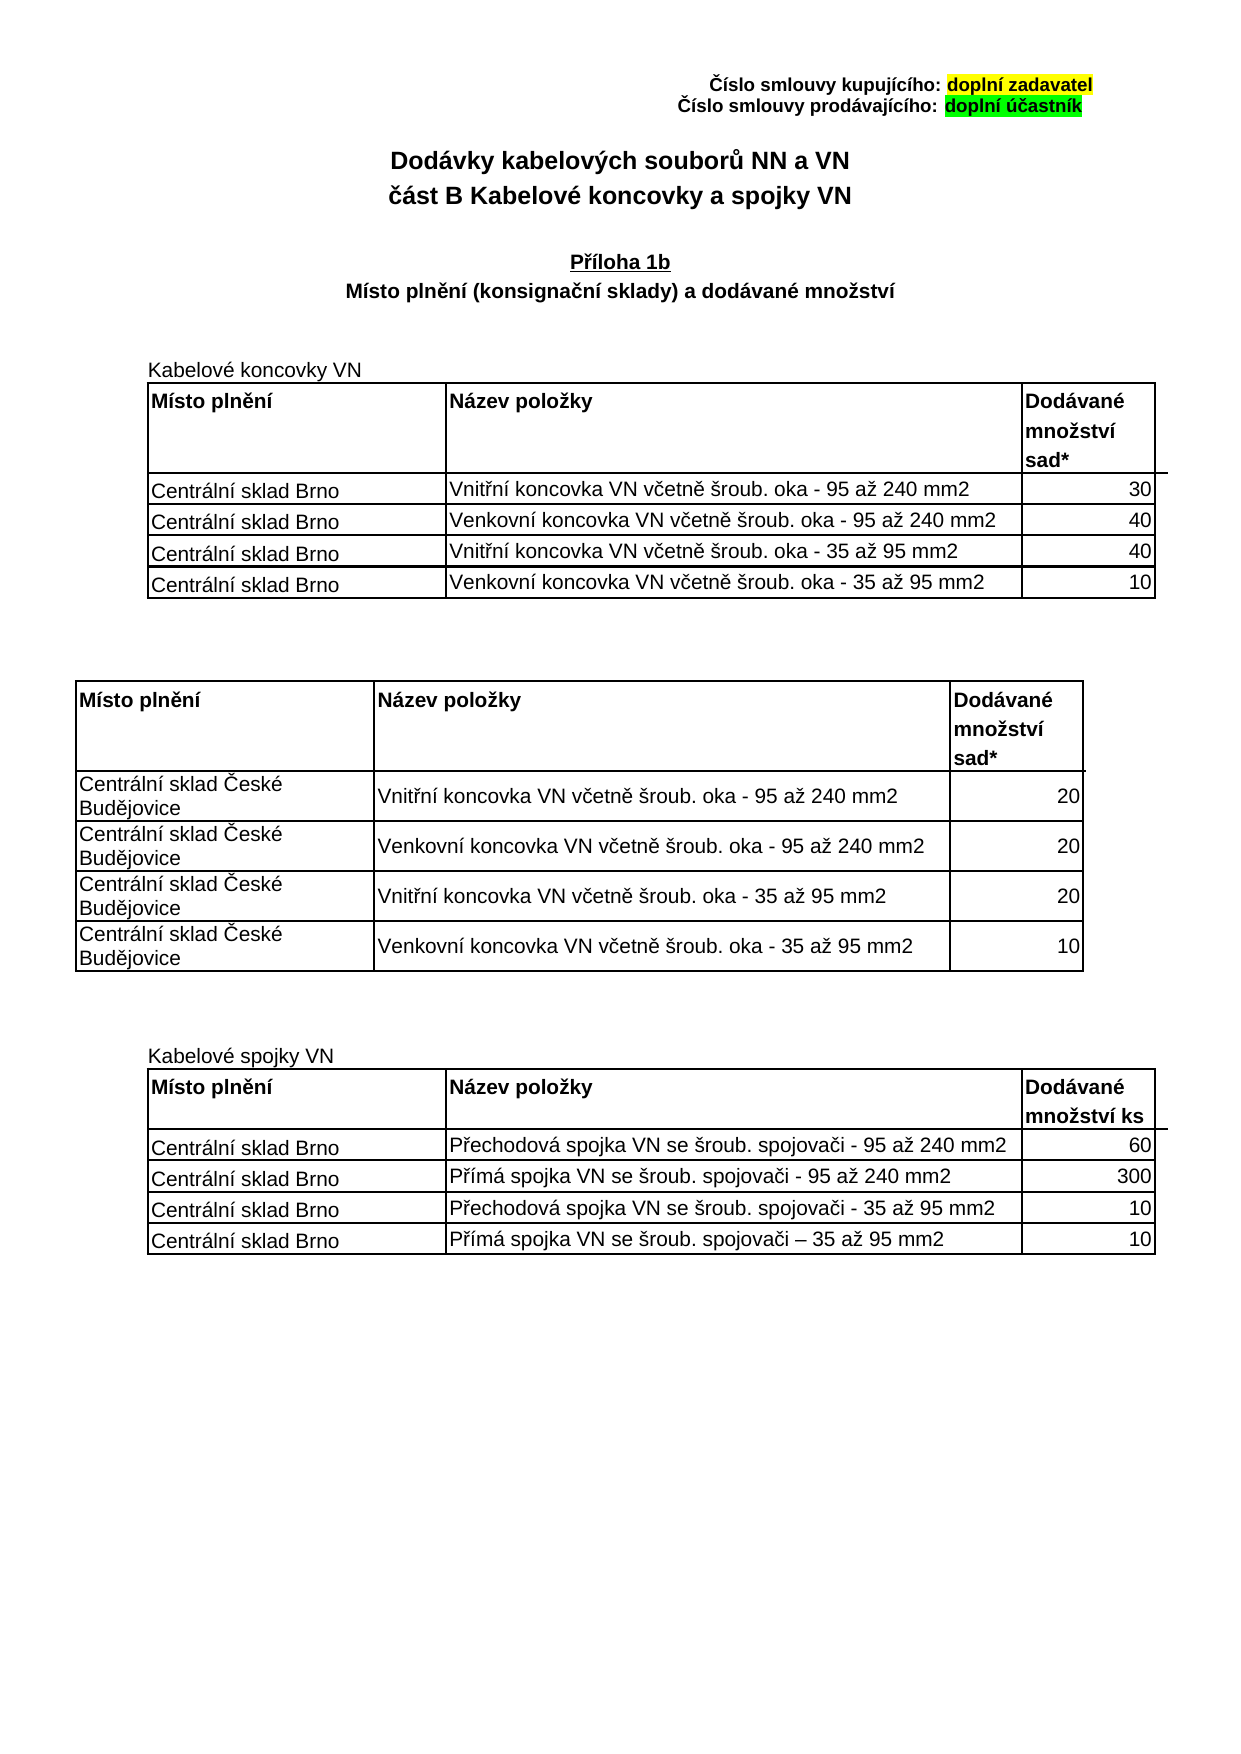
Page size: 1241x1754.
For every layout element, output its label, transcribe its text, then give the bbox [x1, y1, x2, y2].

text Místo plnění (konsignační sklady) a dodávané množství [148, 274, 1093, 303]
table_cell Centrální sklad České Budějovice [77, 922, 373, 970]
text Příloha 1b [148, 245, 1093, 274]
table_cell Centrální sklad Brno [149, 1161, 445, 1191]
table_cell Přímá spojka VN se šroub. spojovači - 95 až 240 mm2 [447, 1161, 1021, 1191]
table_cell 10 [1023, 1193, 1154, 1222]
table_header Název položky [447, 1070, 1021, 1128]
table_cell Vnitřní koncovka VN včetně šroub. oka - 95 až 240 mm2 [375, 772, 949, 820]
table_cell Přechodová spojka VN se šroub. spojovači - 35 až 95 mm2 [447, 1193, 1021, 1222]
table_cell Venkovní koncovka VN včetně šroub. oka - 35 až 95 mm2 [375, 922, 949, 970]
table_header Dodávané množství sad* [951, 682, 1082, 770]
table_header Dodávané množství ks [1023, 1070, 1154, 1128]
table_header Název položky [447, 384, 1021, 472]
table_cell 20 [951, 822, 1082, 870]
table_cell 20 [951, 872, 1082, 920]
table_header Místo plnění [149, 1070, 445, 1128]
table_cell Centrální sklad Brno [149, 474, 445, 503]
table_cell 40 [1023, 536, 1154, 565]
table_cell Venkovní koncovka VN včetně šroub. oka - 35 až 95 mm2 [447, 568, 1021, 597]
table_cell Vnitřní koncovka VN včetně šroub. oka - 35 až 95 mm2 [375, 872, 949, 920]
table_cell Venkovní koncovka VN včetně šroub. oka - 95 až 240 mm2 [447, 505, 1021, 534]
table_cell 10 [1023, 1224, 1154, 1253]
table_header Dodávané množství sad* [1023, 384, 1154, 472]
table_header [1156, 382, 1167, 472]
table_cell Centrální sklad Brno [149, 1130, 445, 1159]
table_cell 10 [1023, 568, 1154, 597]
table_cell Centrální sklad Brno [149, 536, 445, 565]
table_cell 300 [1023, 1161, 1154, 1191]
table_cell 60 [1023, 1130, 1154, 1159]
table_cell Vnitřní koncovka VN včetně šroub. oka - 35 až 95 mm2 [447, 536, 1021, 565]
table_cell Přechodová spojka VN se šroub. spojovači - 95 až 240 mm2 [447, 1130, 1021, 1159]
table_cell Vnitřní koncovka VN včetně šroub. oka - 95 až 240 mm2 [447, 474, 1021, 503]
table_cell Centrální sklad Brno [149, 1193, 445, 1222]
table_cell Centrální sklad České Budějovice [77, 872, 373, 920]
table_cell 40 [1023, 505, 1154, 534]
table_header Místo plnění [77, 682, 373, 770]
text Kabelové spojky VN [148, 1044, 1093, 1068]
table_header [1156, 1068, 1167, 1128]
table_cell 10 [951, 922, 1082, 970]
table_header Místo plnění [149, 384, 445, 472]
table_header Název položky [375, 682, 949, 770]
table_cell Centrální sklad Brno [149, 1224, 445, 1253]
table_cell Přímá spojka VN se šroub. spojovači – 35 až 95 mm2 [447, 1224, 1021, 1253]
text Kabelové koncovky VN [148, 358, 1093, 382]
table_cell 30 [1023, 474, 1154, 503]
table_cell Centrální sklad Brno [149, 505, 445, 534]
table_cell Venkovní koncovka VN včetně šroub. oka - 95 až 240 mm2 [375, 822, 949, 870]
table_cell Centrální sklad České Budějovice [77, 772, 373, 820]
table_cell Centrální sklad Brno [149, 568, 445, 597]
table_cell Centrální sklad České Budějovice [77, 822, 373, 870]
table_cell 20 [951, 772, 1082, 820]
